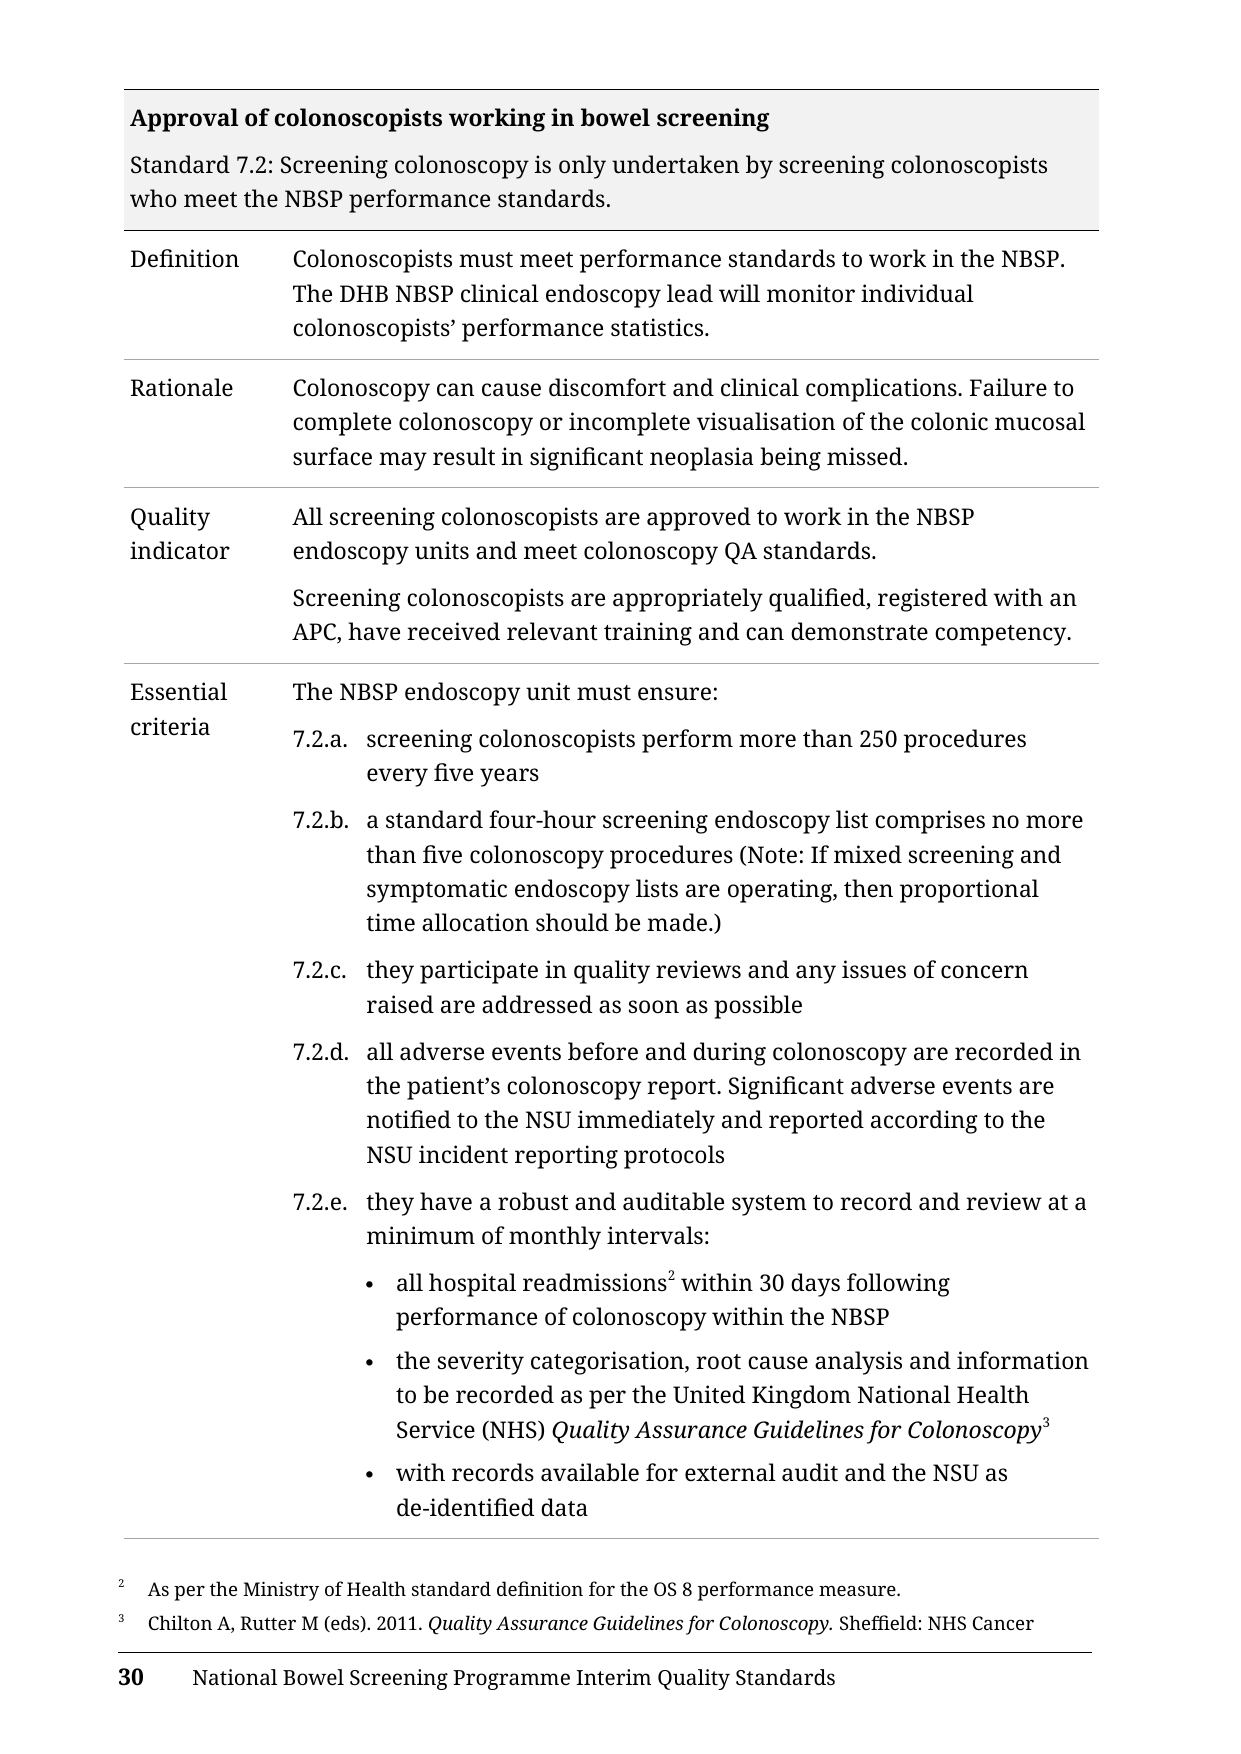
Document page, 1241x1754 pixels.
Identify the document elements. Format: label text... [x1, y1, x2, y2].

table_header Approval of colonoscopists working in bowel screening Standard 7.2: Screening colonoscopy is only undertaken by screening colonoscopists who meet the NBSP performance standards. [124, 90, 1099, 230]
table_cell Definition [124, 231, 286, 358]
table_cell Rationale [124, 360, 286, 487]
table_cell Quality indicator [124, 488, 286, 663]
table_cell All screening colonoscopists are approved to work in the NBSP endoscopy units and meet colonoscopy QA standards. Screening colonoscopists are appropriately qualified, registered with an APC, have received relevant training and can demonstrate competency. [286, 488, 1099, 663]
table_cell Essential criteria [124, 664, 286, 1538]
table_cell Colonoscopy can cause discomfort and clinical complications. Failure to complete colonoscopy or incomplete visualisation of the colonic mucosal surface may result in significant neoplasia being missed. [286, 360, 1099, 487]
table_cell Colonoscopists must meet performance standards to work in the NBSP. The DHB NBSP clinical endoscopy lead will monitor individual colonoscopists’ performance statistics. [286, 231, 1099, 358]
table_cell The NBSP endoscopy unit must ensure: 7.2.a. screening colonoscopists perform more than 250 procedures every five years 7.2.b. a standard four-hour screening endoscopy list comprises no more than five colonoscopy procedures (Note: If mixed screening and symptomatic endoscopy lists are operating, then proportional time allocation should be made.) 7.2.c. they participate in quality reviews and any issues of concern raised are addressed as soon as possible 7.2.d. all adverse events before and during colonoscopy are recorded in the patient’s colonoscopy report. Significant adverse events are notified to the NSU immediately and reported according to the NSU incident reporting protocols 7.2.e. they have a robust and auditable system to record and review at a minimum of monthly intervals: all hospital readmissions within 30 days following performance of colonoscopy within the NBSP the severity categorisation, root cause analysis and information to be recorded as per the United Kingdom National Health Service (NHS) Quality Assurance Guidelines for Colonoscopy with records available for external audit and the NSU as de-identified data [286, 664, 1099, 1538]
